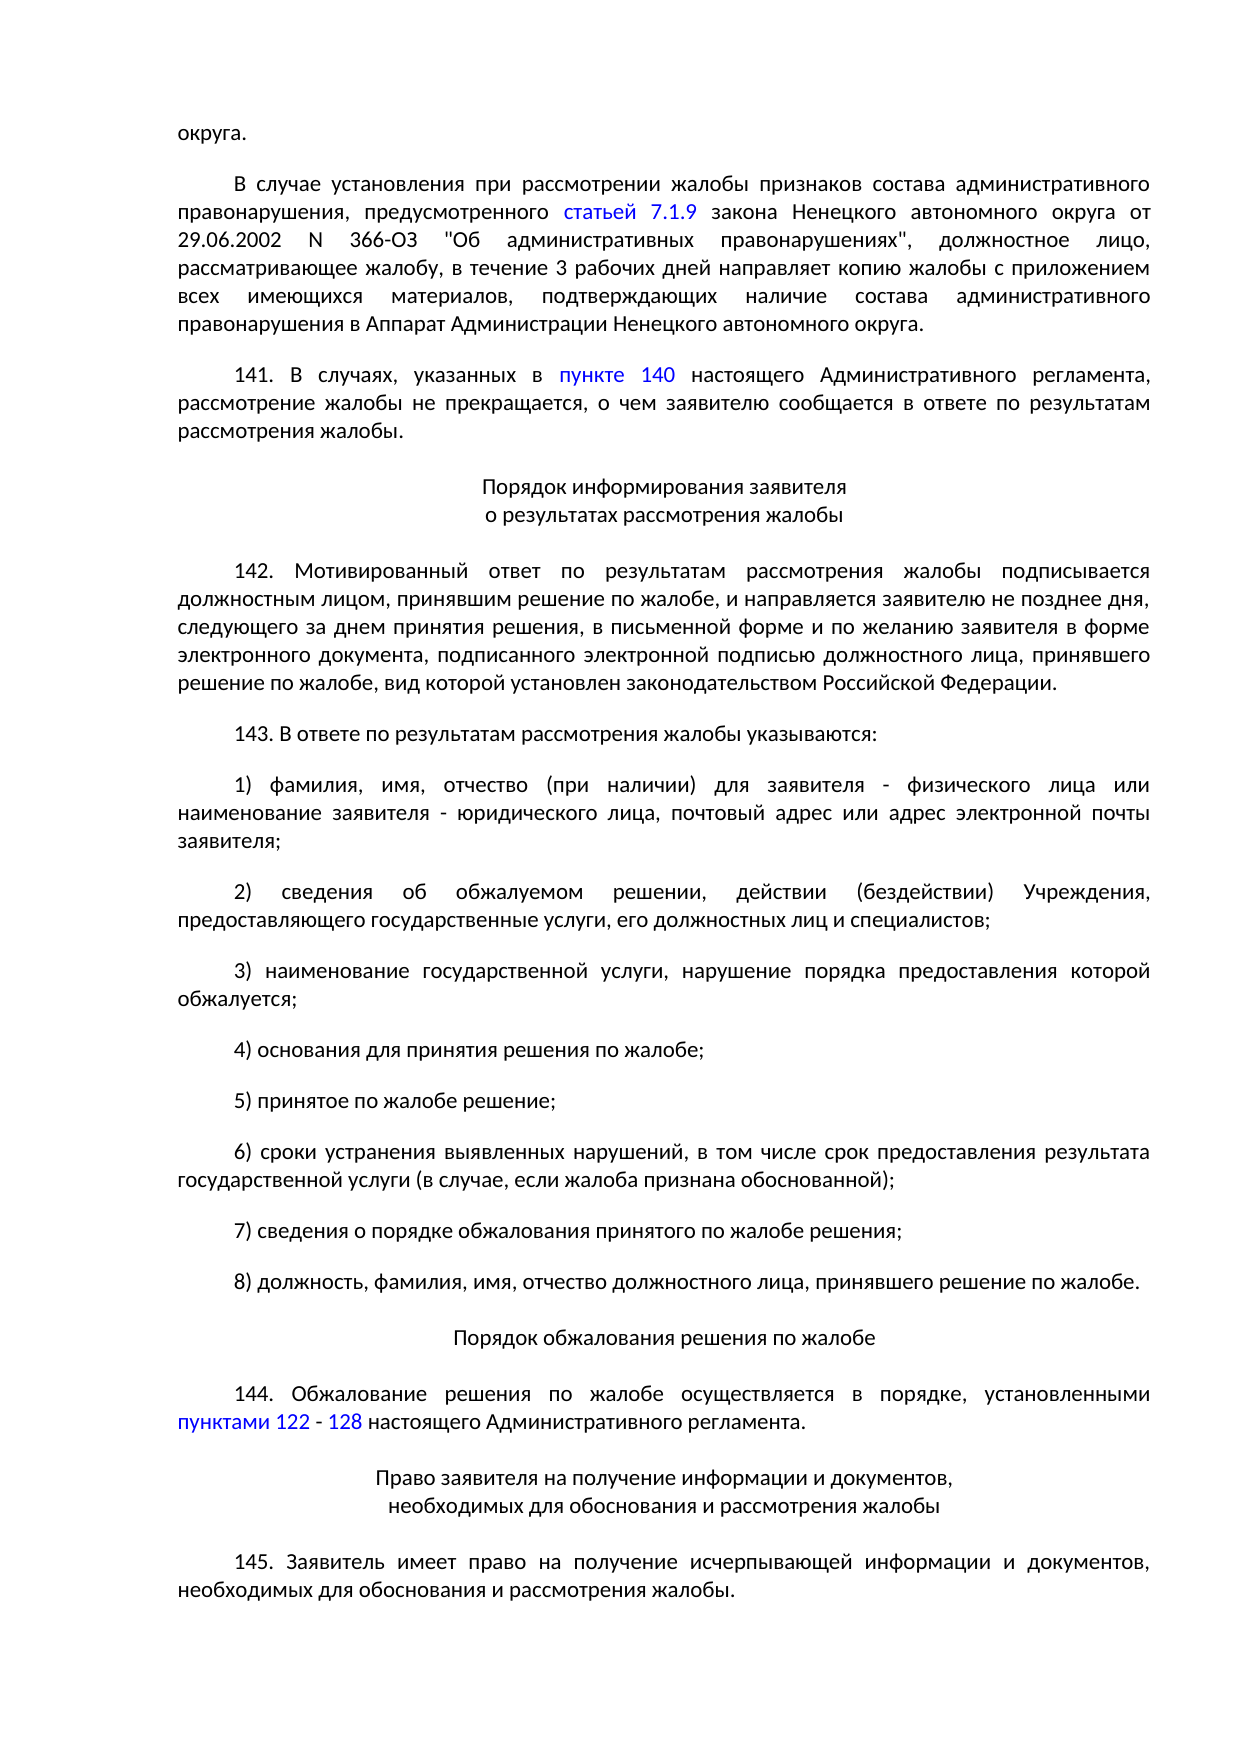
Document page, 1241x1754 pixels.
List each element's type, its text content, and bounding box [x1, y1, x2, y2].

text 2) сведения об обжалуемом решении, действии (бездействии) Учреждения, предоставляющего государственные услуги, его должностных лиц и специалистов; [177, 877, 1152, 933]
text 141. В случаях, указанных в пункте 140 настоящего Административного регламента, рассмотрение жалобы не прекращается, о чем заявителю сообщается в ответе по результатам рассмотрения жалобы. [177, 360, 1152, 444]
text 6) сроки устранения выявленных нарушений, в том числе срок предоставления результата государственной услуги (в случае, если жалоба признана обоснованной); [177, 1137, 1152, 1193]
text о результатах рассмотрения жалобы [177, 500, 1152, 528]
text 142. Мотивированный ответ по результатам рассмотрения жалобы подписывается должностным лицом, принявшим решение по жалобе, и направляется заявителю не позднее дня, следующего за днем принятия решения, в письменной форме и по желанию заявителя в форме электронного документа, подписанного электронной подписью должностного лица, принявшего решение по жалобе, вид которой установлен законодательством Российской Федерации. [177, 556, 1152, 696]
text 144. Обжалование решения по жалобе осуществляется в порядке, установленными пунктами 122 - 128 настоящего Административного регламента. [177, 1379, 1152, 1435]
text В случае установления при рассмотрении жалобы признаков состава административного правонарушения, предусмотренного статьей 7.1.9 закона Ненецкого автономного округа от 29.06.2002 N 366-ОЗ "Об административных правонарушениях", должностное лицо, рассматривающее жалобу, в течение 3 рабочих дней направляет копию жалобы с приложением всех имеющихся материалов, подтверждающих наличие состава административного правонарушения в Аппарат Администрации Ненецкого автономного округа. [177, 169, 1152, 337]
text Право заявителя на получение информации и документов, [177, 1463, 1152, 1491]
text 4) основания для принятия решения по жалобе; [177, 1035, 1152, 1063]
text 145. Заявитель имеет право на получение исчерпывающей информации и документов, необходимых для обоснования и рассмотрения жалобы. [177, 1547, 1152, 1603]
text 1) фамилия, имя, отчество (при наличии) для заявителя - физического лица или наименование заявителя - юридического лица, почтовый адрес или адрес электронной почты заявителя; [177, 770, 1152, 854]
text Порядок информирования заявителя [177, 472, 1152, 500]
text необходимых для обоснования и рассмотрения жалобы [177, 1491, 1152, 1519]
text 7) сведения о порядке обжалования принятого по жалобе решения; [177, 1216, 1152, 1244]
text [177, 118, 1152, 146]
text 5) принятое по жалобе решение; [177, 1086, 1152, 1114]
text Порядок обжалования решения по жалобе [177, 1323, 1152, 1351]
text 8) должность, фамилия, имя, отчество должностного лица, принявшего решение по жалобе. [177, 1267, 1152, 1295]
text 3) наименование государственной услуги, нарушение порядка предоставления которой обжалуется; [177, 956, 1152, 1012]
text 143. В ответе по результатам рассмотрения жалобы указываются: [177, 719, 1152, 747]
